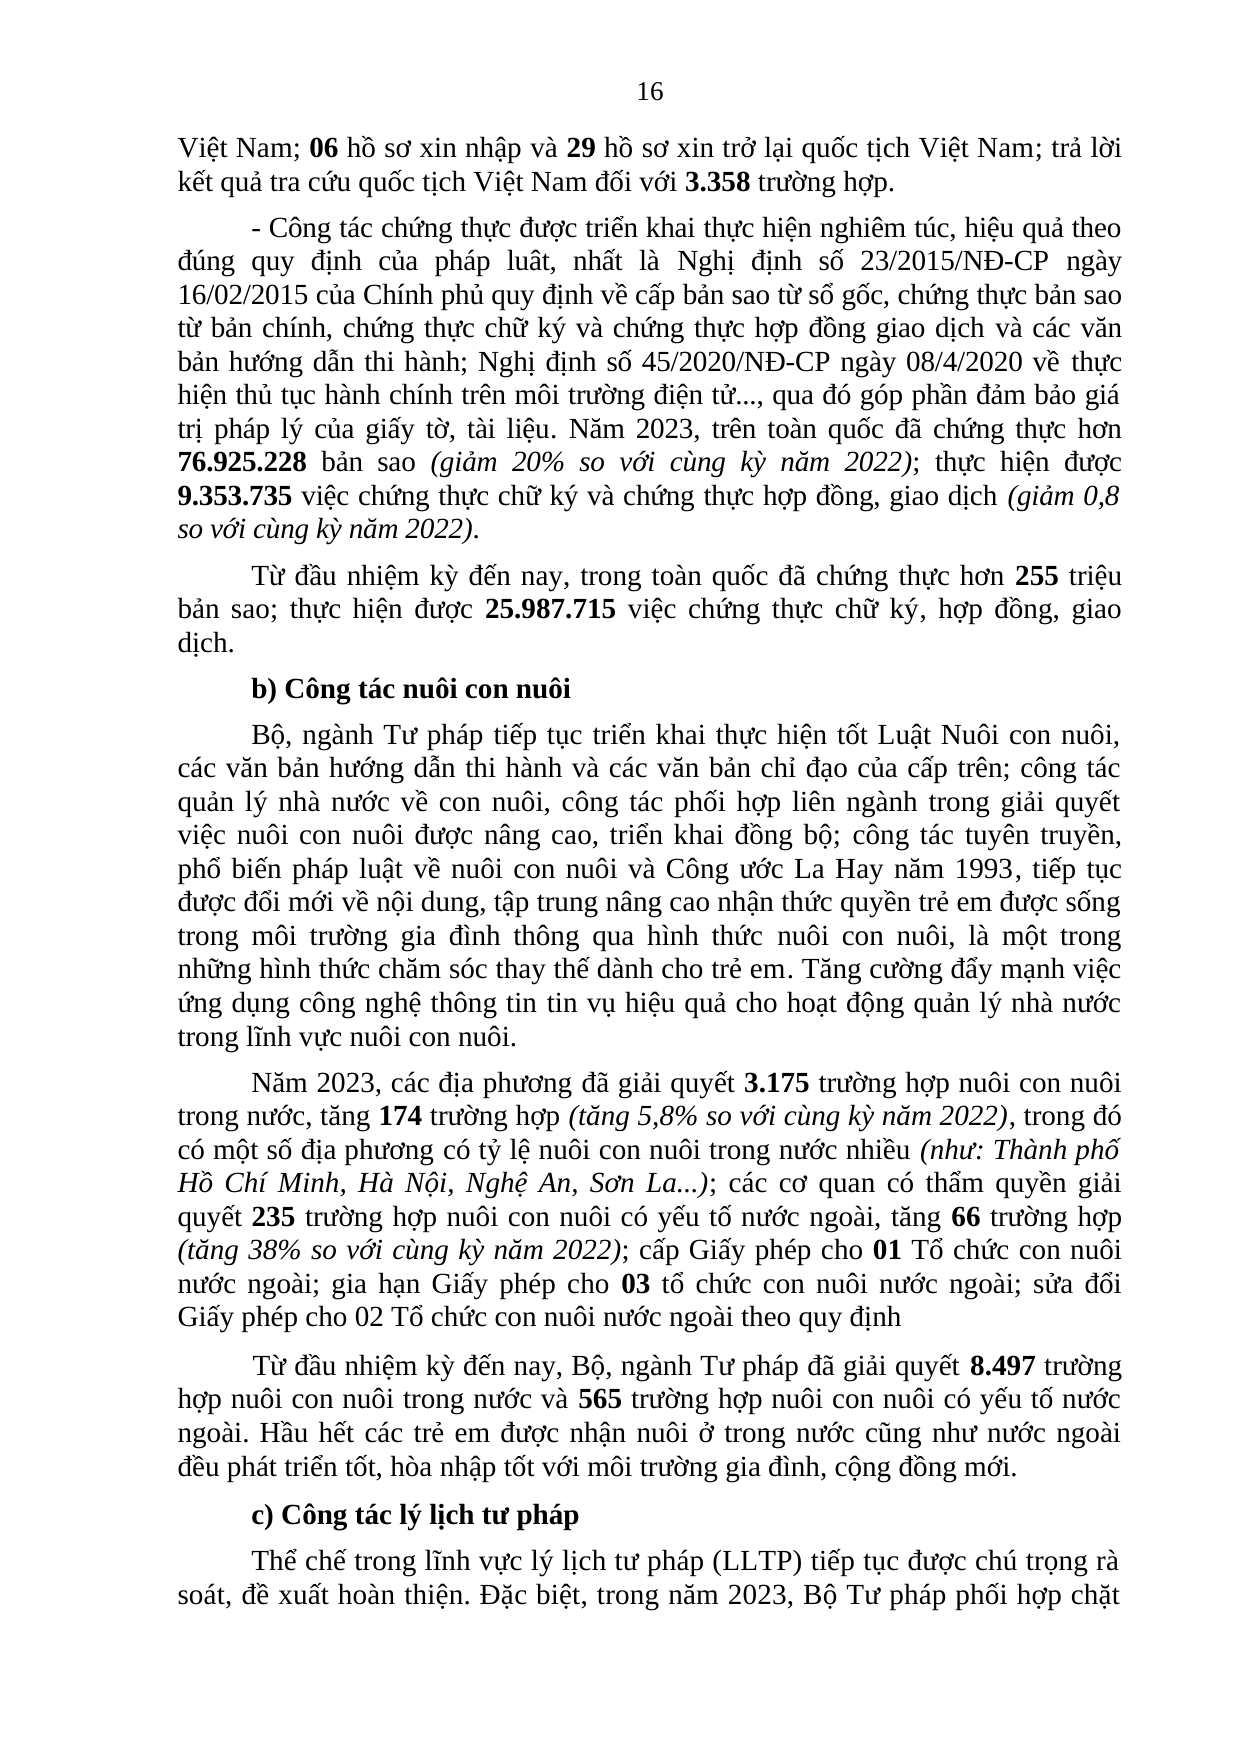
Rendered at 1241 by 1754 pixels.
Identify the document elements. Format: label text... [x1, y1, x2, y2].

text c) Công tác lý lịch tư pháp [177, 1497, 1122, 1531]
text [177, 130, 1122, 197]
text Năm 2023, các địa phương đã giải quyết 3.175 trường hợp nuôi con nuôi trong nước, tăng 174 trường hợp (tăng 5,8% so với cùng kỳ năm 2022), trong đó có một số địa phương có tỷ lệ nuôi con nuôi trong nước nhiều (như: Thành phố Hồ Chí Minh, Hà Nội, Nghệ An, Sơn La...); các cơ quan có thẩm quyền giải quyết 235 trường hợp nuôi con nuôi có yếu tố nước ngoài, tăng 66 trường hợp (tăng 38% so với cùng kỳ năm 2022); cấp Giấy phép cho 01 Tổ chức con nuôi nước ngoài; gia hạn Giấy phép cho 03 tổ chức con nuôi nước ngoài; sửa đổi Giấy phép cho 02 Tổ chức con nuôi nước ngoài theo quy định [177, 1065, 1122, 1333]
text Từ đầu nhiệm kỳ đến nay, trong toàn quốc đã chứng thực hơn 255 triệu bản sao; thực hiện được 25.987.715 việc chứng thực chữ ký, hợp đồng, giao dịch. [177, 558, 1122, 658]
text b) Công tác nuôi con nuôi [177, 671, 1122, 704]
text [177, 1543, 1122, 1610]
text - Công tác chứng thực được triển khai thực hiện nghiêm túc, hiệu quả theo đúng quy định của pháp luât, nhất là Nghị định số 23/2015/NĐ-CP ngày 16/02/2015 của Chính phủ quy định về cấp bản sao từ sổ gốc, chứng thực bản sao từ bản chính, chứng thực chữ ký và chứng thực hợp đồng giao dịch và các văn bản hướng dẫn thi hành; Nghị định số 45/2020/NĐ-CP ngày 08/4/2020 về thực hiện thủ tục hành chính trên môi trường điện tử..., qua đó góp phần đảm bảo giá trị pháp lý của giấy tờ, tài liệu. Năm 2023, trên toàn quốc đã chứng thực hơn 76.925.228 bản sao (giảm 20% so với cùng kỳ năm 2022); thực hiện được 9.353.735 việc chứng thực chữ ký và chứng thực hợp đồng, giao dịch (giảm 0,8 so với cùng kỳ năm 2022). [177, 210, 1122, 545]
text Bộ, ngành Tư pháp tiếp tục triển khai thực hiện tốt Luật Nuôi con nuôi, các văn bản hướng dẫn thi hành và các văn bản chỉ đạo của cấp trên; công tác quản lý nhà nước về con nuôi, công tác phối hợp liên ngành trong giải quyết việc nuôi con nuôi được nâng cao, triển khai đồng bộ; công tác tuyên truyền, phổ biến pháp luật về nuôi con nuôi và Công ước La Hay năm 1993, tiếp tục được đổi mới về nội dung, tập trung nâng cao nhận thức quyền trẻ em được sống trong môi trường gia đình thông qua hình thức nuôi con nuôi, là một trong những hình thức chăm sóc thay thế dành cho trẻ em. Tăng cường đẩy mạnh việc ứng dụng công nghệ thông tin tin vụ hiệu quả cho hoạt động quản lý nhà nước trong lĩnh vực nuôi con nuôi. [177, 717, 1122, 1052]
text Từ đầu nhiệm kỳ đến nay, Bộ, ngành Tư pháp đã giải quyết 8.497 trường hợp nuôi con nuôi trong nước và 565 trường hợp nuôi con nuôi có yếu tố nước ngoài. Hầu hết các trẻ em được nhận nuôi ở trong nước cũng như nước ngoài đều phát triển tốt, hòa nhập tốt với môi trường gia đình, cộng đồng mới. [177, 1348, 1122, 1482]
